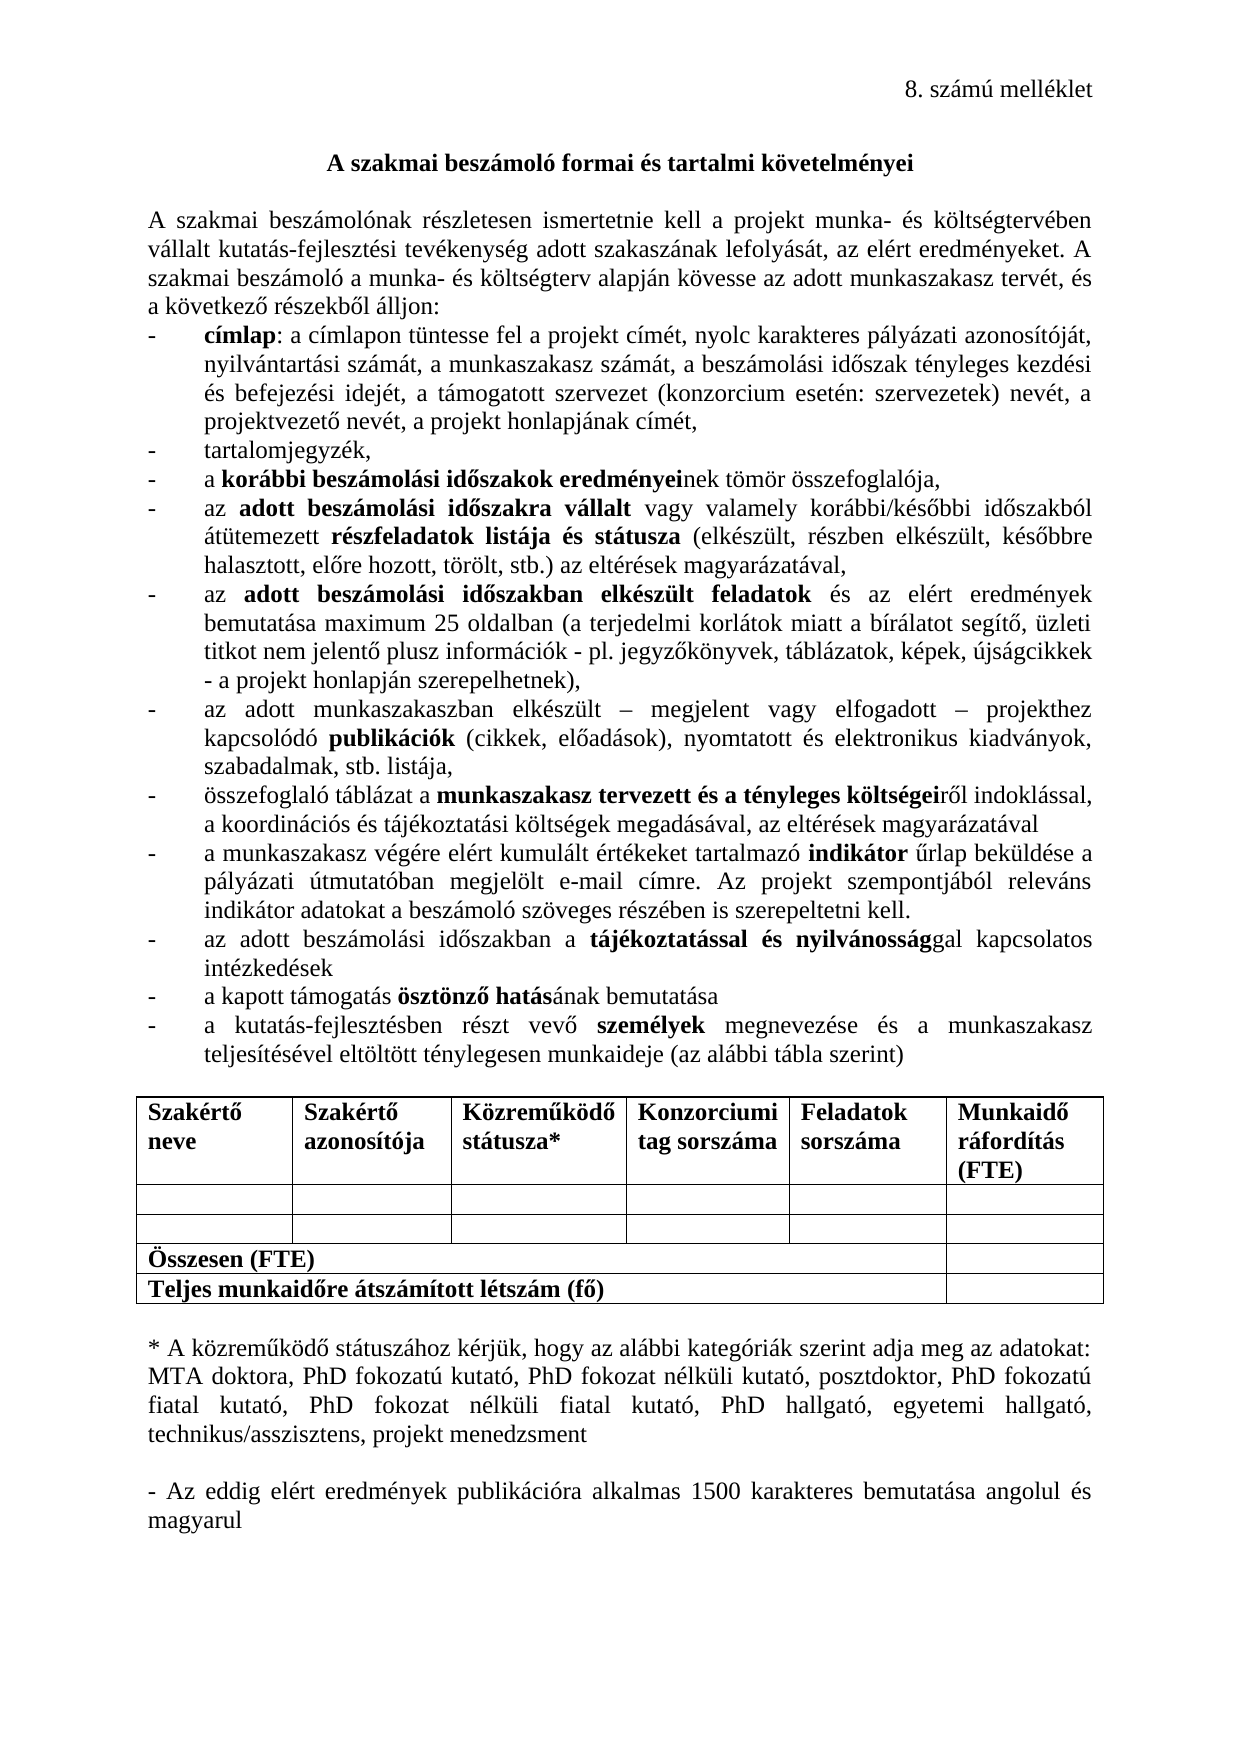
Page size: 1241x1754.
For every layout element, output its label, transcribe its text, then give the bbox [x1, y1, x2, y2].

list az adott beszámolási időszakban elkészült feladatok és az elért eredmények bemutatása maximum 25 oldalban (a terjedelmi korlátok miatt a bírálatot segítő, üzleti titkot nem jelentő plusz információk - pl. jegyzőkönyvek, táblázatok, képek, újságcikkek - a projekt honlapján szerepelhetnek), [148, 579, 1093, 694]
text - Az eddig elért eredmények publikációra alkalmas 1500 karakteres bemutatása angolul és magyarul [148, 1476, 1093, 1534]
list a kutatás-fejlesztésben részt vevő személyek megnevezése és a munkaszakasz teljesítésével eltöltött ténylegesen munkaideje (az alábbi tábla szerint) [148, 1010, 1093, 1068]
table_header Konzorciumi tag sorszáma [627, 1098, 789, 1184]
list az adott beszámolási időszakban a tájékoztatással és nyilvánossággal kapcsolatos intézkedések [148, 924, 1093, 981]
table_cell [452, 1185, 626, 1213]
table_cell [293, 1215, 451, 1243]
table_cell [790, 1185, 946, 1213]
text * A közreműködő státuszához kérjük, hogy az alábbi kategóriák szerint adja meg az adatokat: MTA doktora, PhD fokozatú kutató, PhD fokozat nélküli kutató, posztdoktor, PhD fokozatú fiatal kutató, PhD fokozat nélküli fiatal kutató, PhD hallgató, egyetemi hallgató, technikus/asszisztens, projekt menedzsment [148, 1333, 1093, 1448]
list a munkaszakasz végére elért kumulált értékeket tartalmazó indikátor űrlap beküldése a pályázati útmutatóban megjelölt e-mail címre. Az projekt szempontjából releváns indikátor adatokat a beszámoló szöveges részében is szerepeltetni kell. [148, 838, 1093, 924]
table_cell [627, 1215, 789, 1243]
list az adott beszámolási időszakra vállalt vagy valamely korábbi/későbbi időszakból átütemezett részfeladatok listája és státusza (elkészült, részben elkészült, későbbre halasztott, előre hozott, törölt, stb.) az eltérések magyarázatával, [148, 493, 1093, 579]
table_cell [947, 1274, 1103, 1303]
list a korábbi beszámolási időszakok eredményeinek tömör összefoglalója, [148, 464, 1093, 493]
table_cell Teljes munkaidőre átszámított létszám (fő) [137, 1274, 946, 1303]
table_header Közreműködő státusza* [452, 1098, 626, 1184]
table_cell [293, 1185, 451, 1213]
list az adott munkaszakaszban elkészült – megjelent vagy elfogadott – projekthez kapcsolódó publikációk (cikkek, előadások), nyomtatott és elektronikus kiadványok, szabadalmak, stb. listája, [148, 694, 1093, 780]
table_header Munkaidő ráfordítás (FTE) [947, 1098, 1103, 1184]
table_cell [947, 1215, 1103, 1243]
list címlap: a címlapon tüntesse fel a projekt címét, nyolc karakteres pályázati azonosítóját, nyilvántartási számát, a munkaszakasz számát, a beszámolási időszak tényleges kezdési és befejezési idejét, a támogatott szervezet (konzorcium esetén: szervezetek) nevét, a projektvezető nevét, a projekt honlapjának címét, [148, 320, 1093, 435]
table_header Szakértő neve [137, 1098, 292, 1184]
table_cell [137, 1185, 292, 1213]
subtitle A szakmai beszámoló formai és tartalmi követelményei [148, 148, 1093, 176]
table_cell Összesen (FTE) [137, 1244, 946, 1273]
table_cell [137, 1215, 292, 1243]
table_header Feladatok sorszáma [790, 1098, 946, 1184]
text A szakmai beszámolónak részletesen ismertetnie kell a projekt munka- és költségtervében vállalt kutatás-fejlesztési tevékenység adott szakaszának lefolyását, az elért eredményeket. A szakmai beszámoló a munka- és költségterv alapján kövesse az adott munkaszakasz tervét, és a következő részekből álljon: [148, 205, 1093, 320]
table_cell [790, 1215, 946, 1243]
table_header Szakértő azonosítója [293, 1098, 451, 1184]
list a kapott támogatás ösztönző hatásának bemutatása [148, 981, 1093, 1010]
list tartalomjegyzék, [148, 435, 1093, 464]
table_cell [947, 1185, 1103, 1213]
list összefoglaló táblázat a munkaszakasz tervezett és a tényleges költségeiről indoklással, a koordinációs és tájékoztatási költségek megadásával, az eltérések magyarázatával [148, 780, 1093, 838]
table_cell [627, 1185, 789, 1213]
table_cell [452, 1215, 626, 1243]
table_cell [947, 1244, 1103, 1273]
